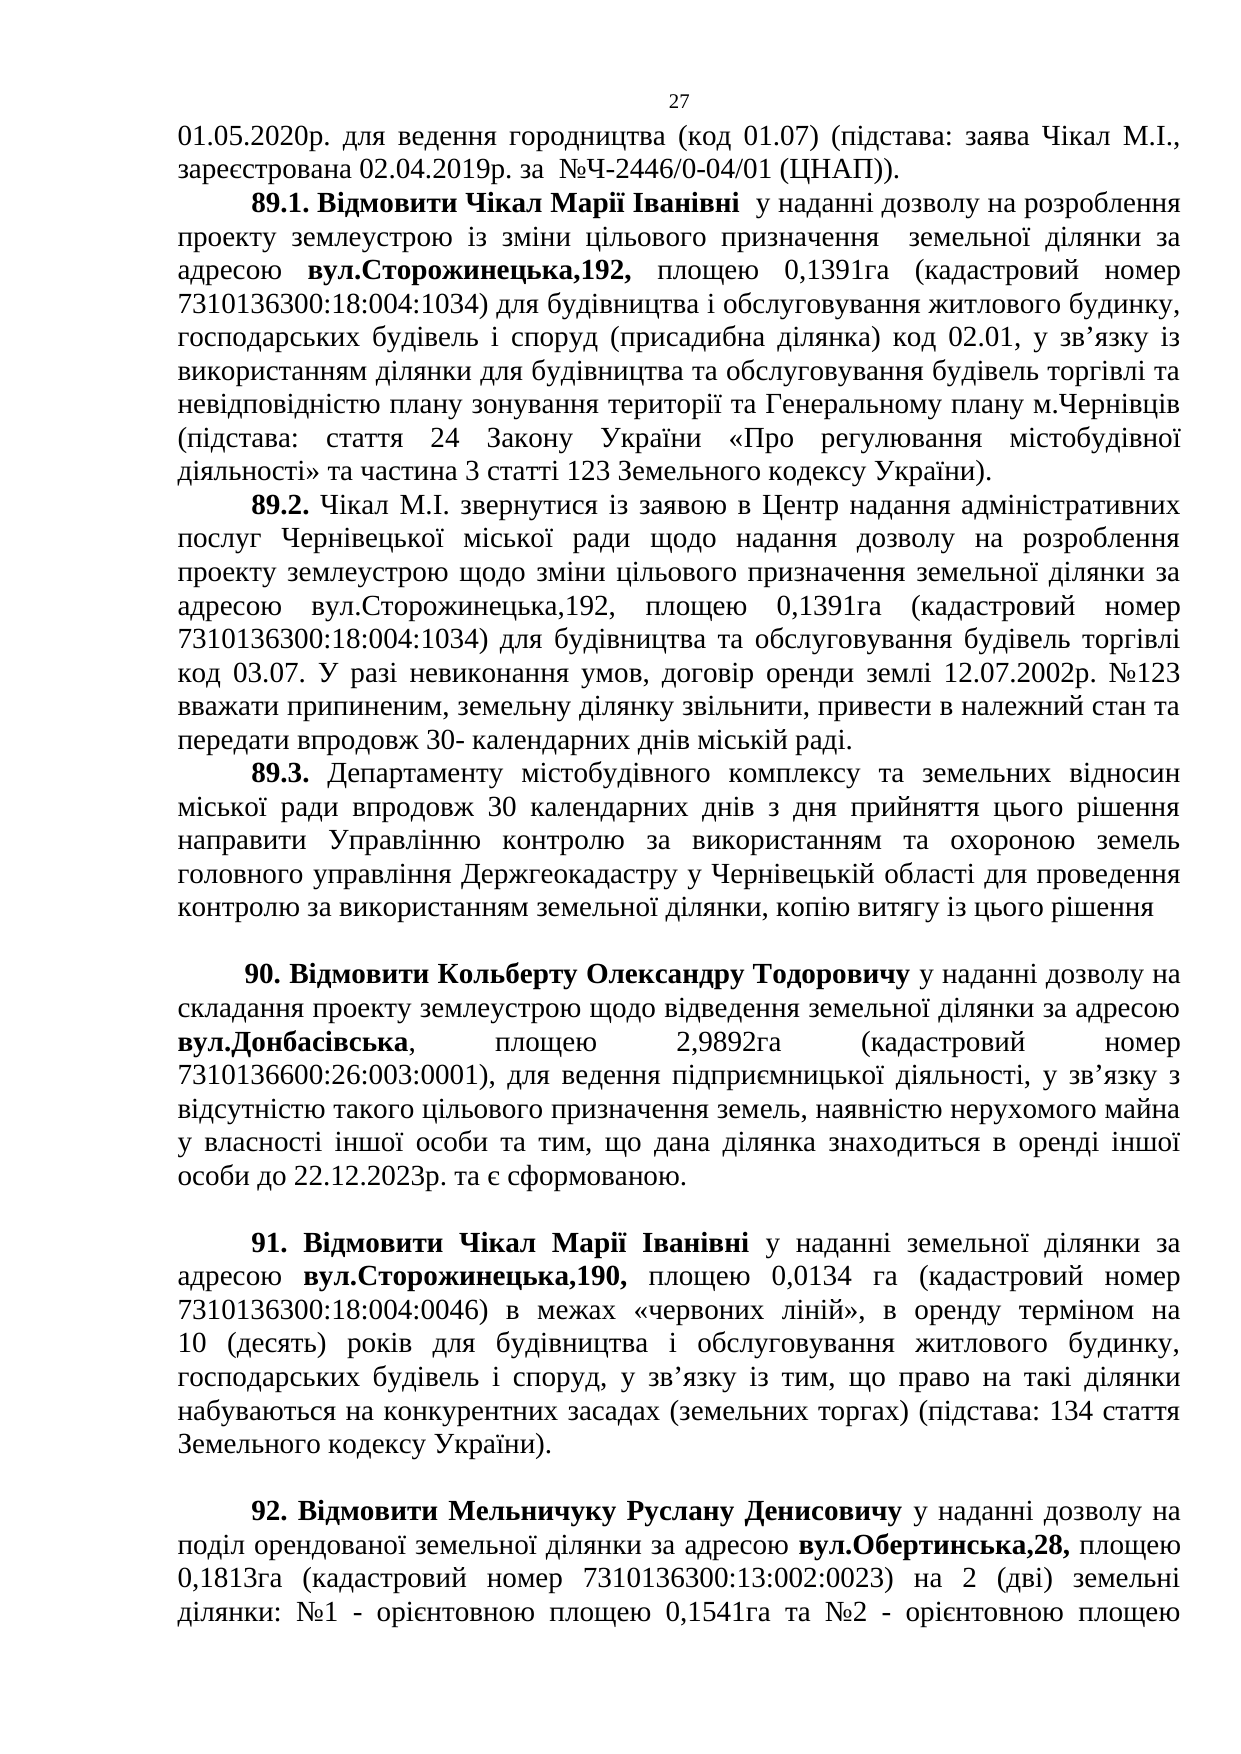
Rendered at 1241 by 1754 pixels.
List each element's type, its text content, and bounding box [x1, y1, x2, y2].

text 91. Відмовити Чікал Марії Іванівні у наданні земельної ділянки за адресою вул.Сторожинецька,190, площею 0,0134 га (кадастровий номер 7310136300:18:004:0046) в межах «червоних ліній», в оренду терміном на 10 (десять) років для будівництва і обслуговування житлового будинку, господарських будівель і споруд, у зв’язку із тим, що право на такі ділянки набуваються на конкурентних засадах (земельних торгах) (підстава: 134 стаття Земельного кодексу України). [177, 1225, 1181, 1460]
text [177, 1493, 1181, 1627]
text 89.1. Відмовити Чікал Марії Іванівні у наданні дозволу на розроблення проекту землеустрою із зміни цільового призначення земельної ділянки за адресою вул.Сторожинецька,192, площею 0,1391га (кадастровий номер 7310136300:18:004:1034) для будівництва і обслуговування житлового будинку, господарських будівель і споруд (присадибна ділянка) код 02.01, у зв’язку із використанням ділянки для будівництва та обслуговування будівель торгівлі та невідповідністю плану зонування території та Генеральному плану м.Чернівців (підстава: стаття 24 Закону України «Про регулювання містобудівної діяльності» та частина 3 статті 123 Земельного кодексу України). [177, 185, 1181, 487]
text 89.3. Департаменту містобудівного комплексу та земельних відносин міської ради впродовж 30 календарних днів з дня прийняття цього рішення направити Управлінню контролю за використанням та охороною земель головного управління Держгеокадастру у Чернівецькій області для проведення контролю за використанням земельної ділянки, копію витягу із цього рішення [177, 755, 1181, 923]
text 90. Відмовити Кольберту Олександру Тодоровичу у наданні дозволу на складання проекту землеустрою щодо відведення земельної ділянки за адресою вул.Донбасівська, площею 2,9892га (кадастровий номер 7310136600:26:003:0001), для ведення підприємницької діяльності, у зв’язку з відсутністю такого цільового призначення земель, наявністю нерухомого майна у власності іншої особи та тим, що дана ділянка знаходиться в оренді іншої особи до 22.12.2023р. та є сформованою. [177, 957, 1181, 1191]
text 89.2. Чікал М.І. звернутися із заявою в Центр надання адміністративних послуг Чернівецької міської ради щодо надання дозволу на розроблення проекту землеустрою щодо зміни цільового призначення земельної ділянки за адресою вул.Сторожинецька,192, площею 0,1391га (кадастровий номер 7310136300:18:004:1034) для будівництва та обслуговування будівель торгівлі код 03.07. У разі невиконання умов, договір оренди землі 12.07.2002р. №123 вважати припиненим, земельну ділянку звільнити, привести в належний стан та передати впродовж 30- календарних днів міській раді. [177, 487, 1181, 755]
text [177, 118, 1181, 185]
